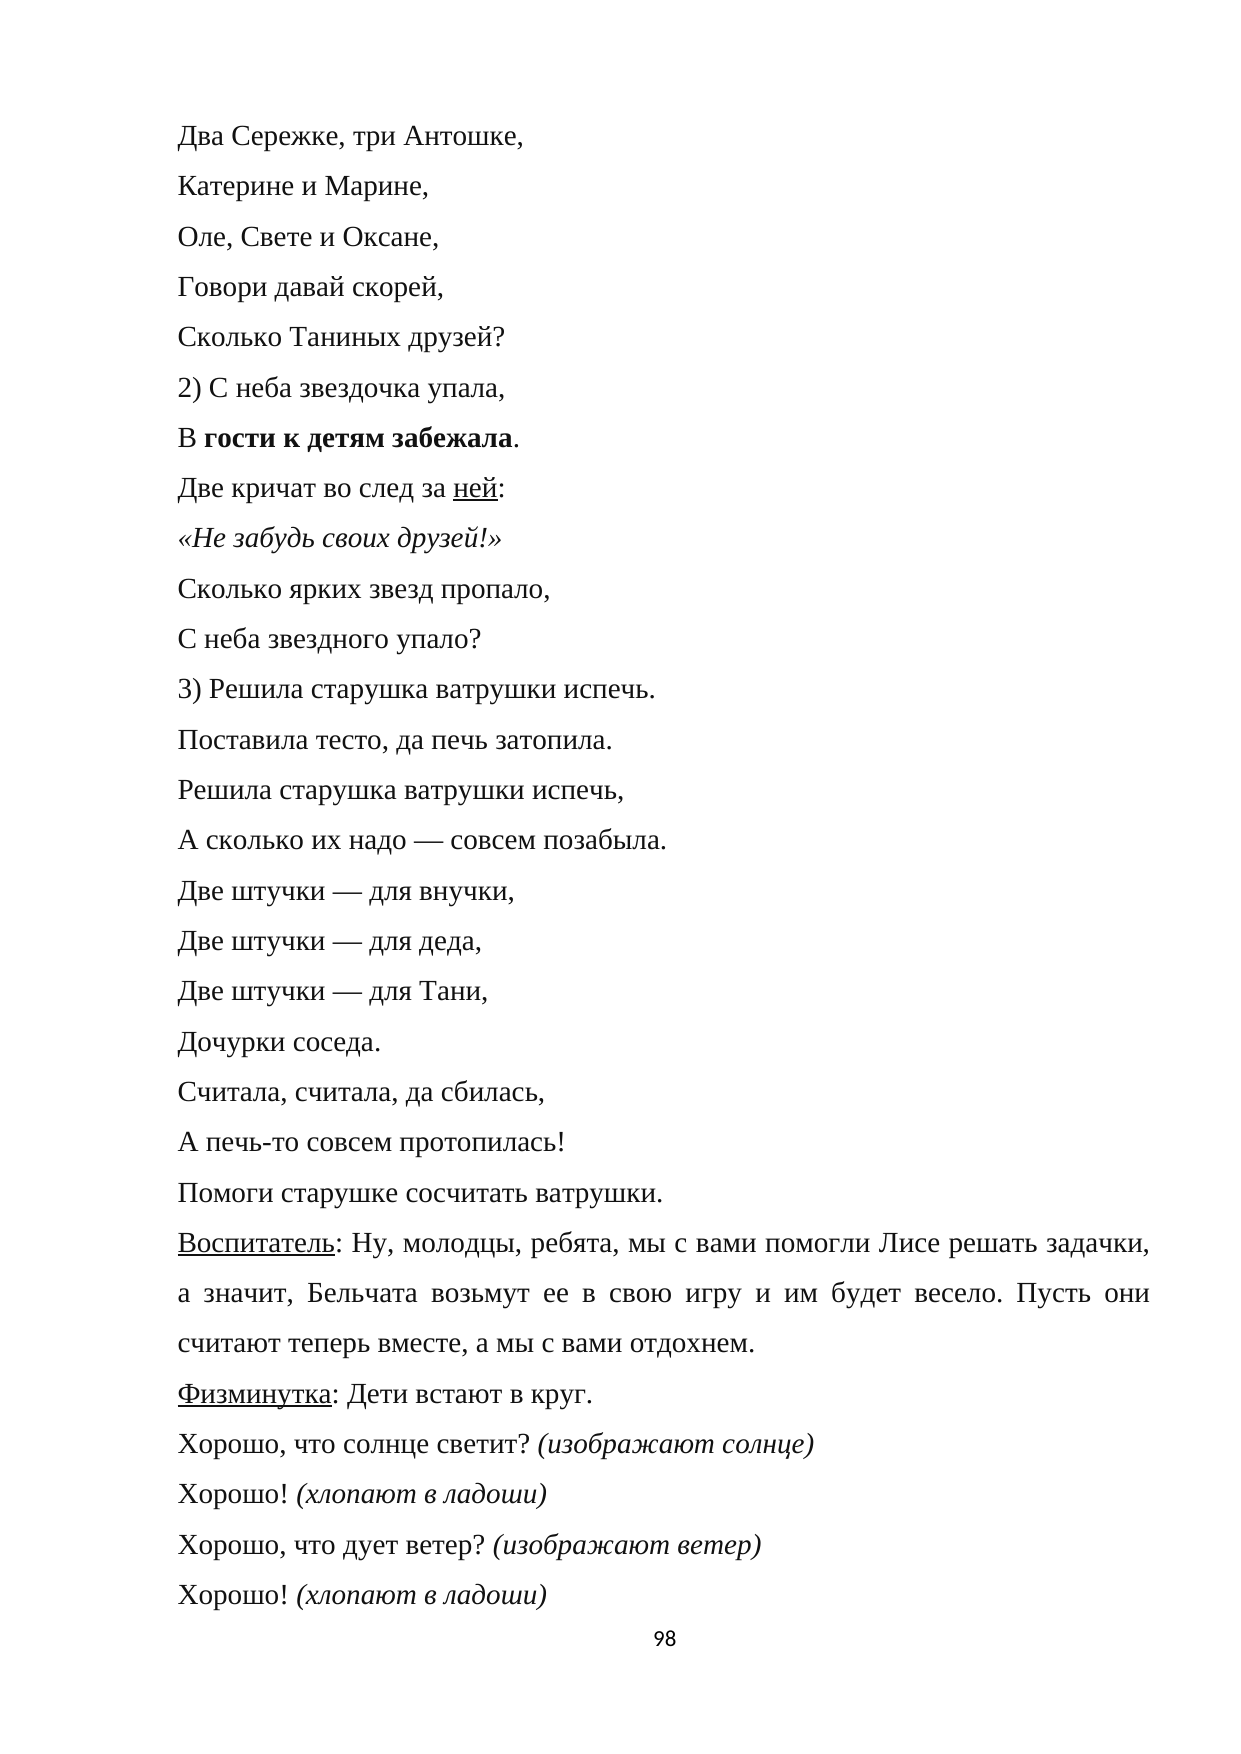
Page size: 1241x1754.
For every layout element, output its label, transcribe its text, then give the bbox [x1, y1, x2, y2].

text Две штучки — для Тани, [177, 973, 1152, 1007]
text Сколько ярких звезд пропало, [177, 571, 1152, 604]
text Две кричат во след за ней: [177, 470, 1152, 504]
text Хорошо, что солнце светит? (изображают солнце) [177, 1426, 1152, 1460]
text Две штучки — для деда, [177, 923, 1152, 957]
text Дочурки соседа. [177, 1024, 1152, 1057]
text Хорошо! (хлопают в ладоши) [177, 1477, 1152, 1510]
text «Не забудь своих друзей!» [177, 521, 1152, 554]
text Оле, Свете и Оксане, [177, 219, 1152, 252]
text Решила старушка ватрушки испечь, [177, 772, 1152, 806]
text Катерине и Марине, [177, 168, 1152, 202]
text Воспитатель: Ну, молодцы, ребята, мы с вами помогли Лисе решать задачки, а значит, Бельчата возьмут ее в свою игру и им будет весело. Пусть они считают теперь вместе, а мы с вами отдохнем. [177, 1225, 1152, 1359]
text Помоги старушке сосчитать ватрушки. [177, 1175, 1152, 1208]
text 2) С неба звездочка упала, [177, 370, 1152, 403]
text А печь-то совсем протопилась! [177, 1124, 1152, 1158]
text Хорошо! (хлопают в ладоши) [177, 1577, 1152, 1611]
text С неба звездного упало? [177, 621, 1152, 655]
text Сколько Таниных друзей? [177, 319, 1152, 353]
text Считала, считала, да сбилась, [177, 1074, 1152, 1108]
text Два Сережке, три Антошке, [177, 118, 1152, 152]
text Поставила тесто, да печь затопила. [177, 722, 1152, 755]
text Физминутка: Дети встают в круг. [177, 1376, 1152, 1409]
text В гости к детям забежала. [177, 420, 1152, 453]
text А сколько их надо — совсем позабыла. [177, 822, 1152, 856]
text Две штучки — для внучки, [177, 873, 1152, 906]
text Говори давай скорей, [177, 269, 1152, 303]
text 3) Решила старушка ватрушки испечь. [177, 672, 1152, 705]
text Хорошо, что дует ветер? (изображают ветер) [177, 1527, 1152, 1560]
